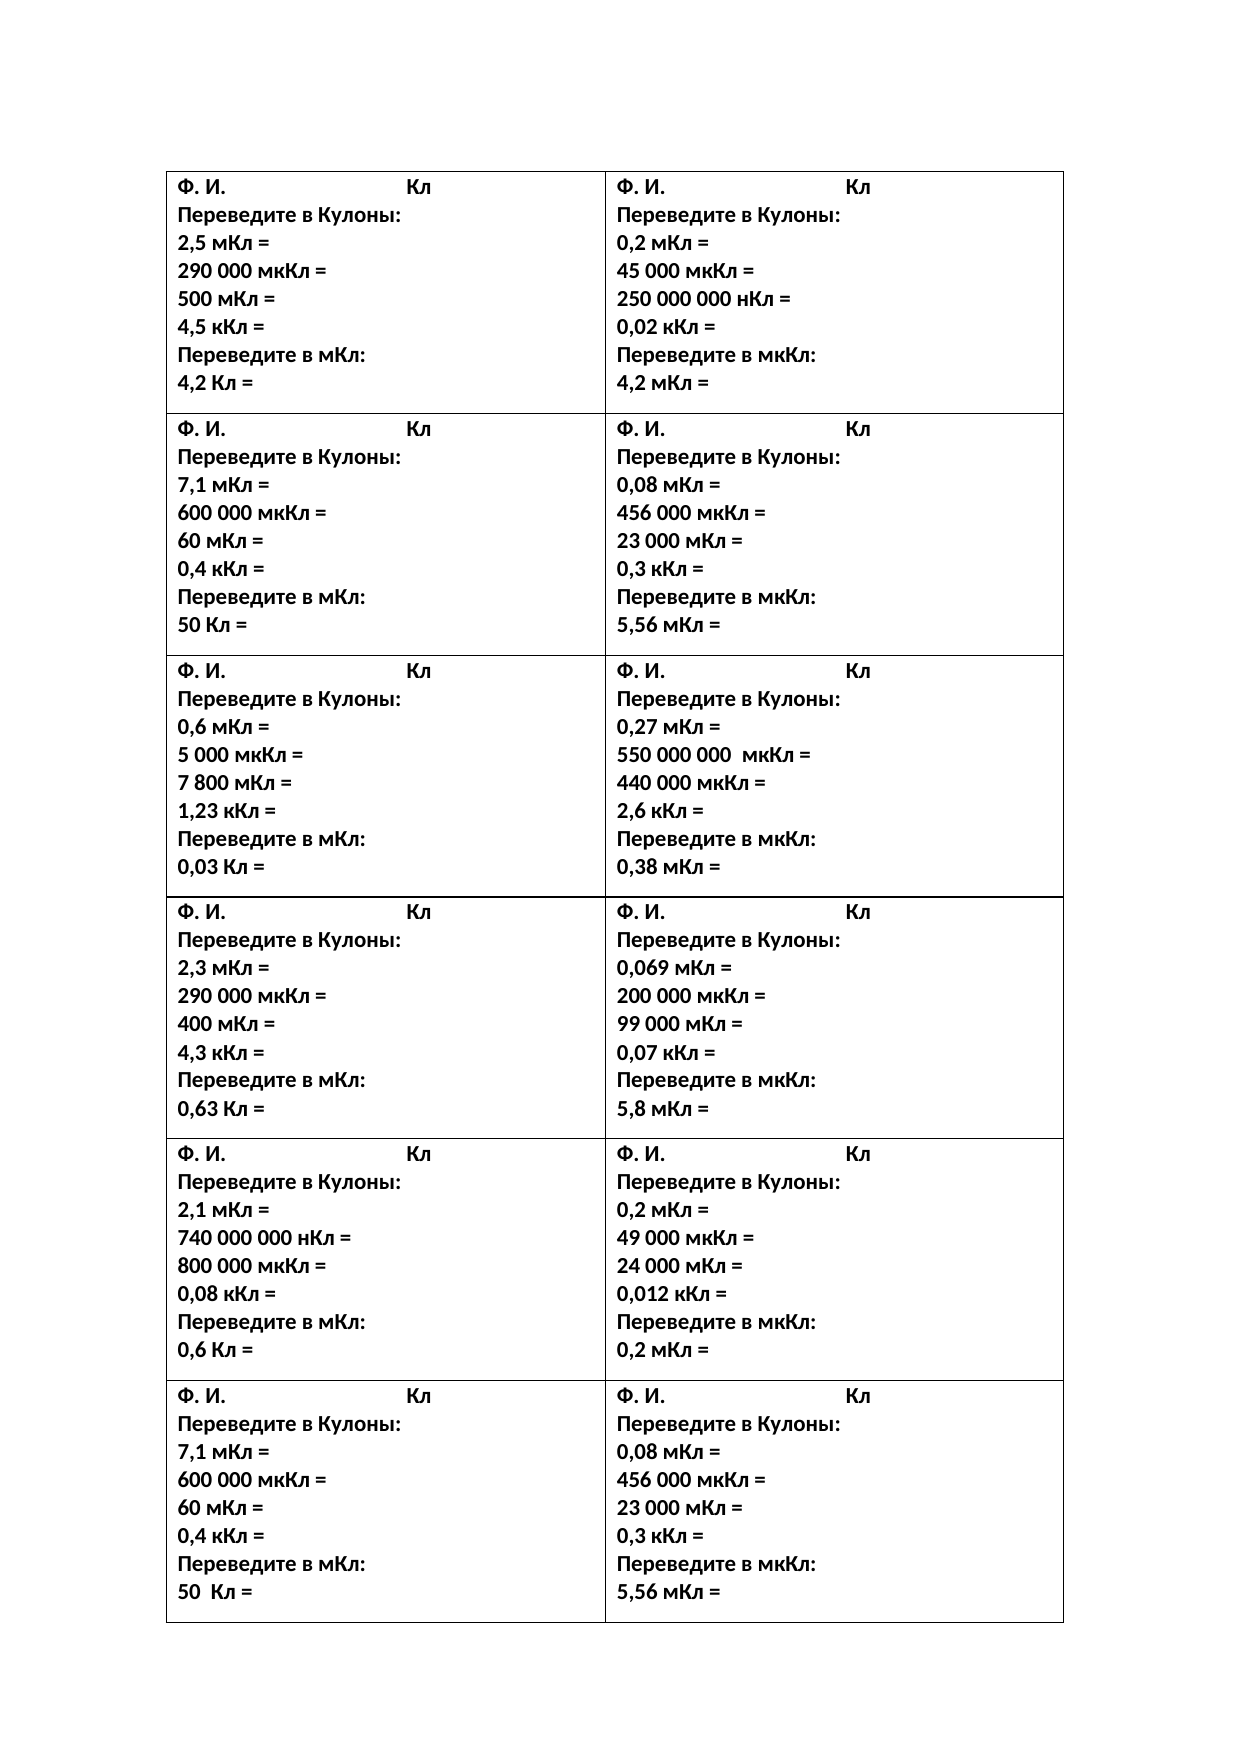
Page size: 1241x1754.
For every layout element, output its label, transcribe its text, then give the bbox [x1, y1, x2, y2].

table_cell Ф. И. Кл Переведите в Кулоны: 0,08 мКл = 456 000 мкКл = 23 000 мКл = 0,3 кКл = Переведите в мкКл: 5,56 мКл = [606, 1381, 1063, 1622]
table_cell Ф. И. Кл Переведите в Кулоны: 2,1 мКл = 740 000 000 нКл = 800 000 мкКл = 0,08 кКл = Переведите в мКл: 0,6 Кл = [167, 1139, 605, 1380]
table_cell Ф. И. Кл Переведите в Кулоны: 0,6 мКл = 5 000 мкКл = 7 800 мКл = 1,23 кКл = Переведите в мКл: 0,03 Кл = [167, 656, 605, 896]
table_cell Ф. И. Кл Переведите в Кулоны: 2,3 мКл = 290 000 мкКл = 400 мКл = 4,3 кКл = Переведите в мКл: 0,63 Кл = [167, 898, 605, 1138]
table_cell Ф. И. Кл Переведите в Кулоны: 0,069 мКл = 200 000 мкКл = 99 000 мКл = 0,07 кКл = Переведите в мкКл: 5,8 мКл = [606, 898, 1063, 1138]
table_cell Ф. И. Кл Переведите в Кулоны: 0,27 мКл = 550 000 000 мкКл = 440 000 мкКл = 2,6 кКл = Переведите в мкКл: 0,38 мКл = [606, 656, 1063, 896]
table_header Ф. И. Кл Переведите в Кулоны: 0,2 мКл = 45 000 мкКл = 250 000 000 нКл = 0,02 кКл = Переведите в мкКл: 4,2 мКл = [606, 172, 1063, 413]
table_cell Ф. И. Кл Переведите в Кулоны: 0,2 мКл = 49 000 мкКл = 24 000 мКл = 0,012 кКл = Переведите в мкКл: 0,2 мКл = [606, 1139, 1063, 1380]
table_cell Ф. И. Кл Переведите в Кулоны: 7,1 мКл = 600 000 мкКл = 60 мКл = 0,4 кКл = Переведите в мКл: 50 Кл = [167, 1381, 605, 1622]
table_cell Ф. И. Кл Переведите в Кулоны: 0,08 мКл = 456 000 мкКл = 23 000 мКл = 0,3 кКл = Переведите в мкКл: 5,56 мКл = [606, 414, 1063, 655]
table_cell Ф. И. Кл Переведите в Кулоны: 7,1 мКл = 600 000 мкКл = 60 мКл = 0,4 кКл = Переведите в мКл: 50 Кл = [167, 414, 605, 655]
table_header Ф. И. Кл Переведите в Кулоны: 2,5 мКл = 290 000 мкКл = 500 мКл = 4,5 кКл = Переведите в мКл: 4,2 Кл = [167, 172, 605, 413]
